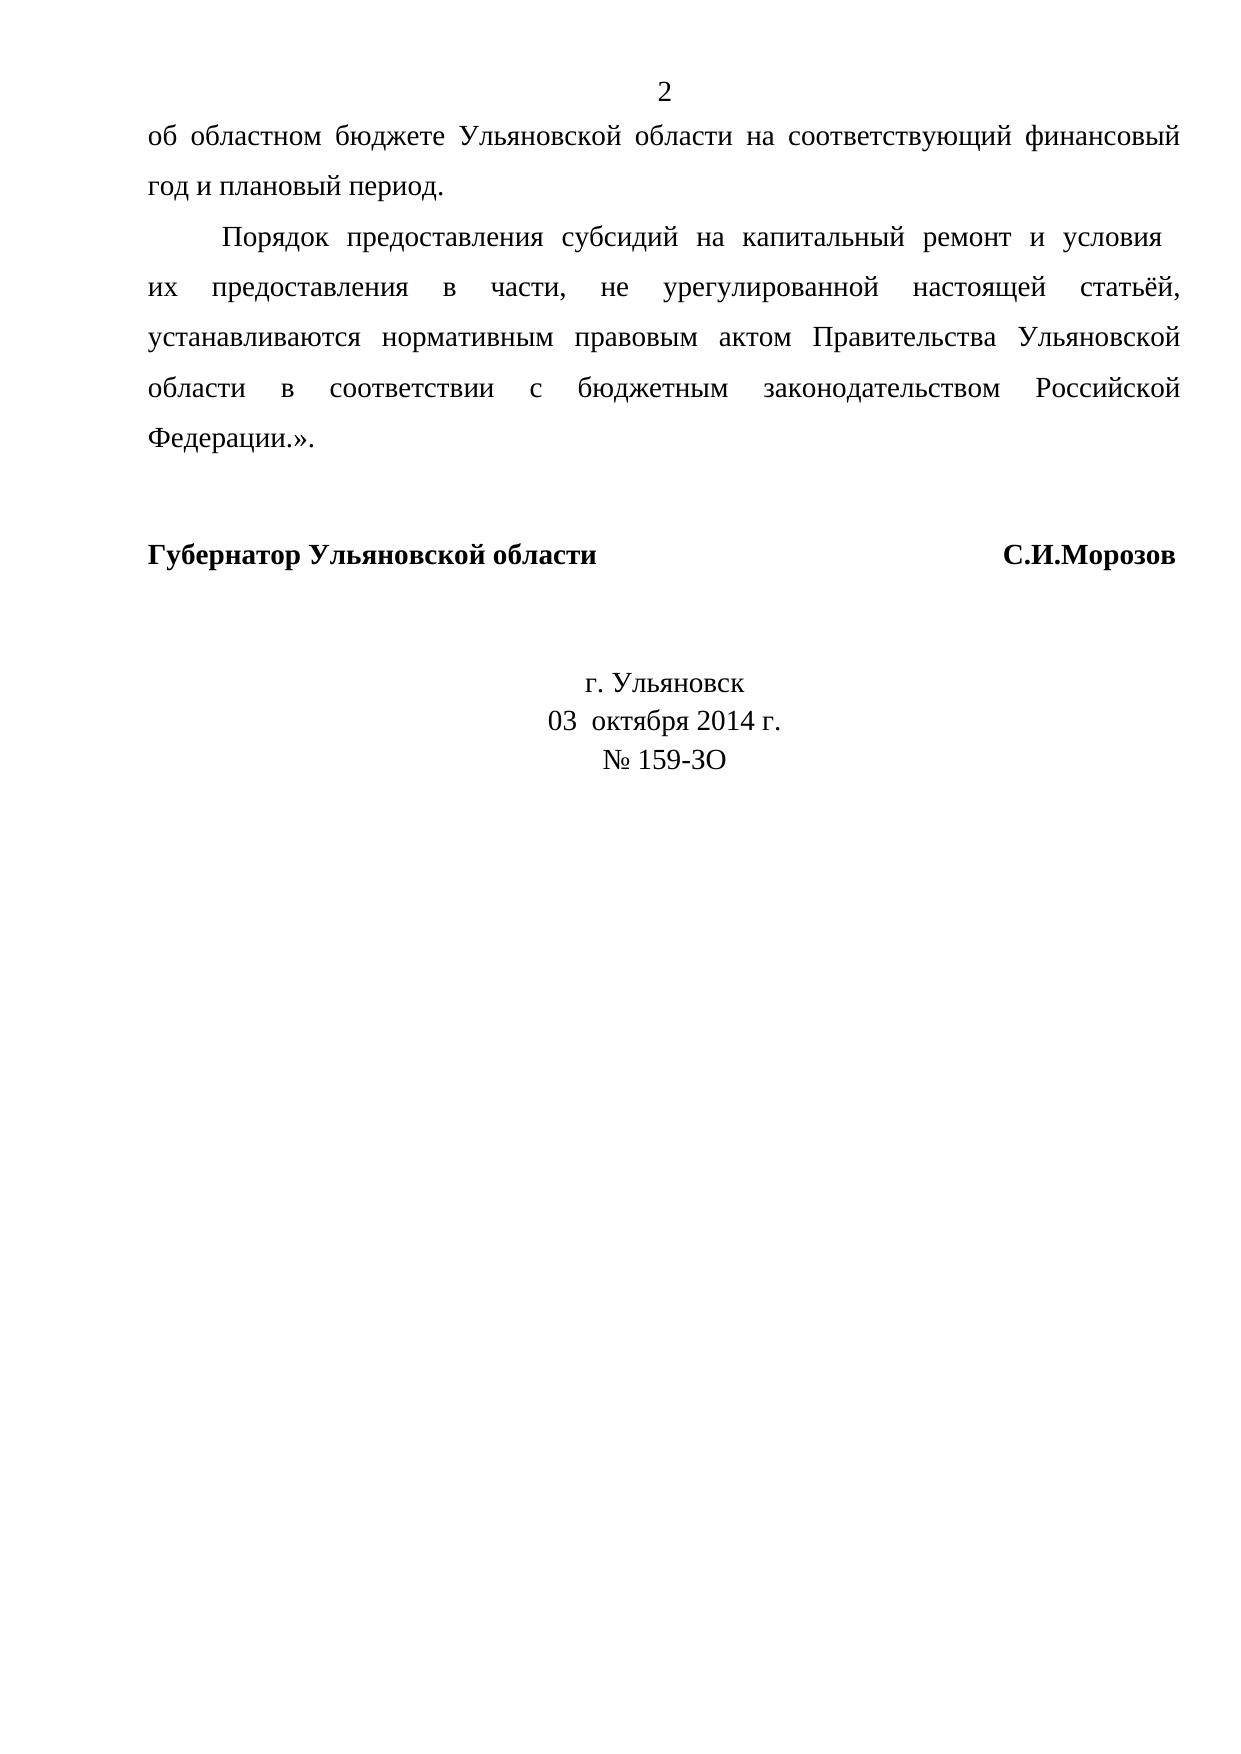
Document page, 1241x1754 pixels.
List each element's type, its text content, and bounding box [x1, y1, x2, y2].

text Губернатор Ульяновской области С.И.Морозов [148, 537, 1181, 571]
text г. Ульяновск [148, 665, 1181, 698]
text Порядок предоставления субсидий на капитальный ремонт и условия их предоставления в части, не урегулированной настоящей статьёй, устанавливаются нормативным правовым актом Правительства Ульяновской области в соответствии с бюджетным законодательством Российской Федерации.». [148, 219, 1181, 453]
text 03 октября . [148, 703, 1181, 737]
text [148, 118, 1181, 202]
text № 159-ЗО [148, 742, 1181, 775]
